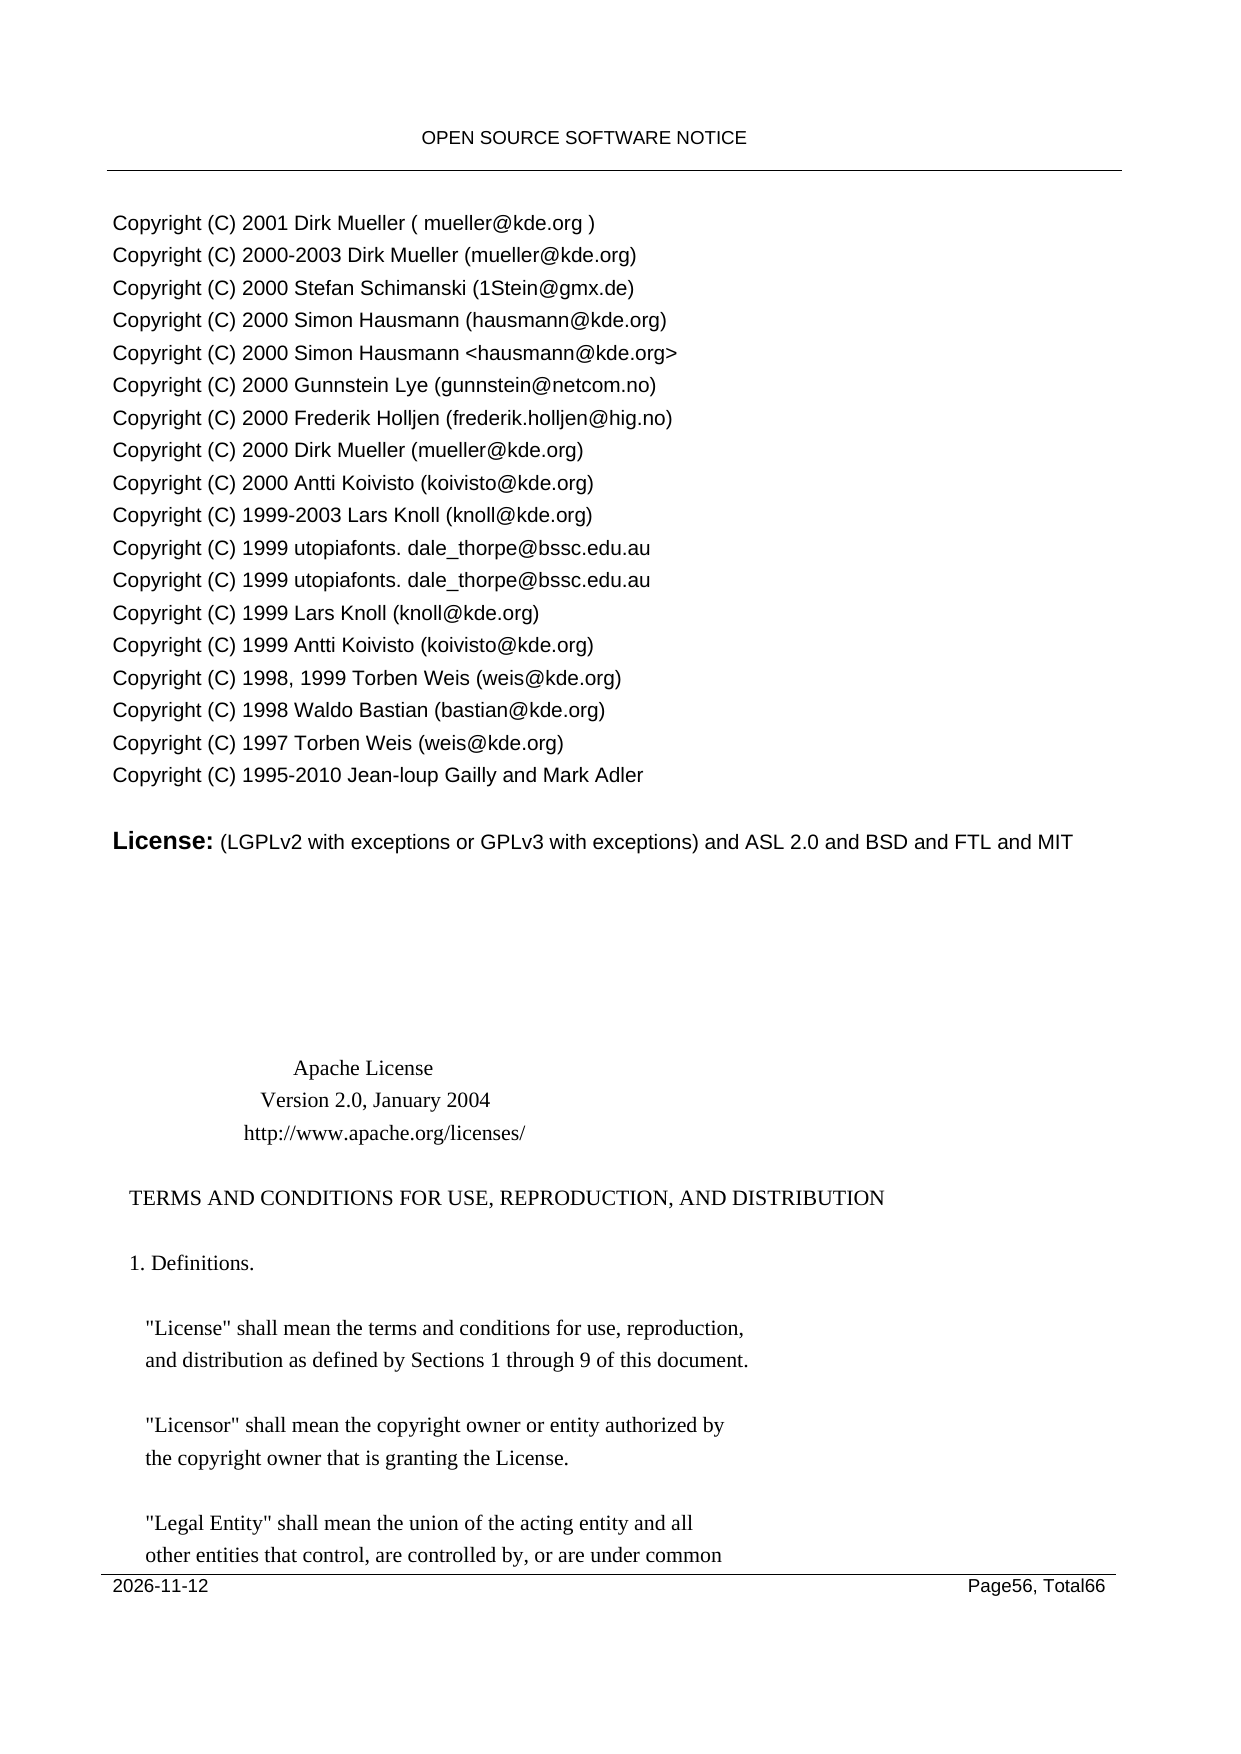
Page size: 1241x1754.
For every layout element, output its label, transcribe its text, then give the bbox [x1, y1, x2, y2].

text Copyright (C) 2000 Dirk Mueller (mueller@kde.org) [112, 434, 1128, 466]
text Copyright (C) 2000 Frederik Holljen (frederik.holljen@hig.no) [112, 401, 1128, 434]
text Copyright (C) 1997 Torben Weis (weis@kde.org) [112, 726, 1128, 759]
text Copyright (C) 2000 Simon Hausmann <hausmann@kde.org> [112, 336, 1128, 369]
text Copyright (C) 1998 Waldo Bastian (bastian@kde.org) [112, 694, 1128, 726]
text Copyright (C) 1999 Lars Knoll (knoll@kde.org) [112, 596, 1128, 629]
text Copyright (C) 2000 Gunnstein Lye (gunnstein@netcom.no) [112, 369, 1128, 401]
text Copyright (C) 2000 Stefan Schimanski (1Stein@gmx.de) [112, 271, 1128, 304]
text Copyright (C) 2001 Dirk Mueller ( mueller@kde.org ) [112, 206, 1128, 239]
text Copyright (C) 1999 utopiafonts. dale_thorpe@bssc.edu.au [112, 564, 1128, 596]
text Copyright (C) 1999-2003 Lars Knoll (knoll@kde.org) [112, 499, 1128, 531]
text Copyright (C) 1998, 1999 Torben Weis (weis@kde.org) [112, 661, 1128, 694]
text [112, 824, 1128, 1571]
text Copyright (C) 2000 Simon Hausmann (hausmann@kde.org) [112, 304, 1128, 336]
text Copyright (C) 1995-2010 Jean-loup Gailly and Mark Adler [112, 759, 1128, 791]
text Copyright (C) 2000-2003 Dirk Mueller (mueller@kde.org) [112, 239, 1128, 271]
text Copyright (C) 1999 Antti Koivisto (koivisto@kde.org) [112, 629, 1128, 661]
text Copyright (C) 1999 utopiafonts. dale_thorpe@bssc.edu.au [112, 531, 1128, 564]
text Copyright (C) 2000 Antti Koivisto (koivisto@kde.org) [112, 466, 1128, 499]
